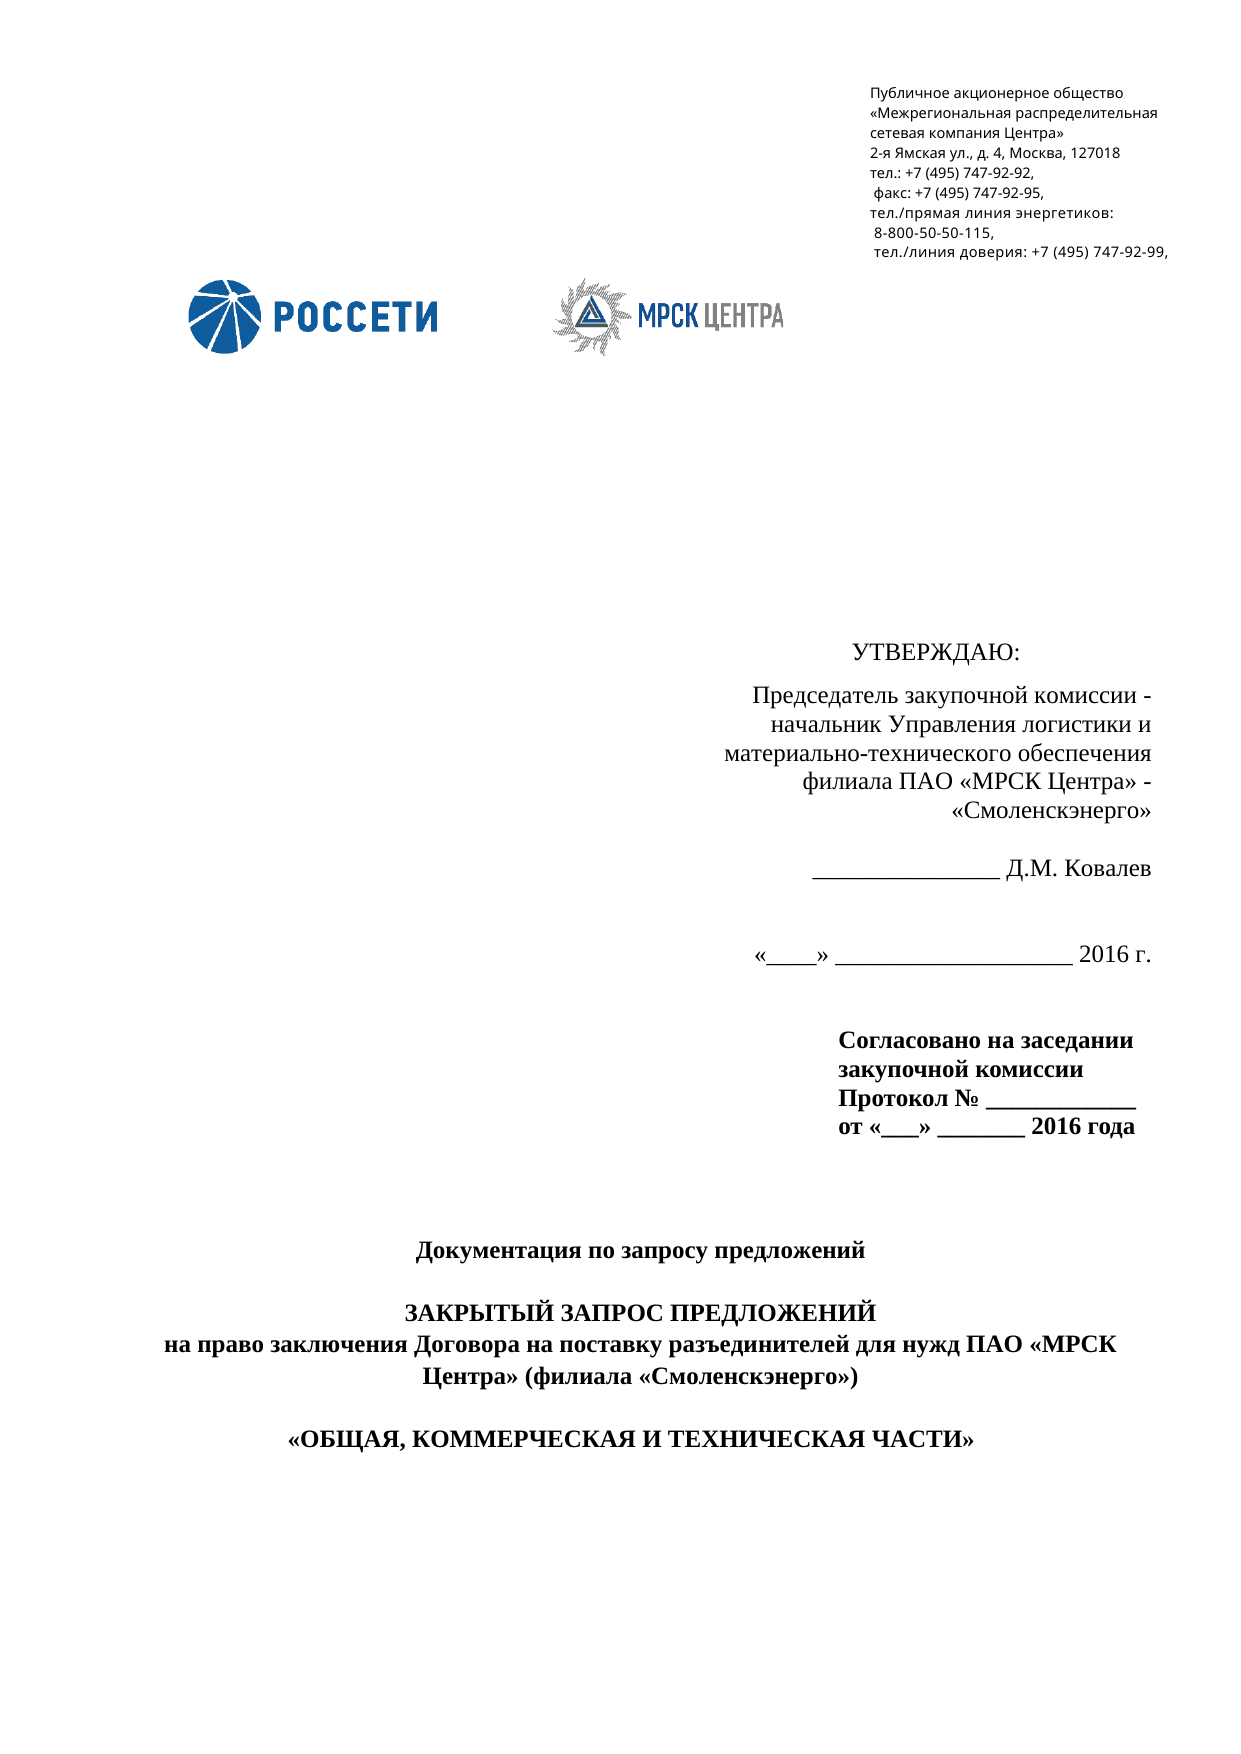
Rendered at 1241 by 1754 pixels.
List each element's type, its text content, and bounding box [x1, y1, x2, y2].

text на право заключения Договора на поставку разъединителей для нужд ПАО «МРСК Центра» (филиала «Смоленскэнерго») [129, 1329, 1152, 1390]
text Протокол № ____________ [838, 1083, 1152, 1111]
text Председатель закупочной комиссии - [720, 680, 1152, 709]
picture [188, 278, 784, 356]
text ЗАКРЫТЫЙ ЗАПРОС ПРЕДЛОЖЕНИЙ [129, 1298, 1152, 1327]
text «Смоленскэнерго» [720, 795, 1152, 824]
text «ОБЩАЯ, КОММЕРЧЕСКАЯ и техническая ЧАСТИ» [73, 1424, 1183, 1453]
text филиала ПАО «МРСК Центра» - [720, 766, 1152, 795]
text _______________ Д.М. Ковалев [720, 853, 1152, 881]
text материально-технического обеспечения [720, 738, 1152, 766]
text закупочной комиссии [838, 1054, 1152, 1083]
text начальник Управления логистики и [720, 709, 1152, 738]
text от «___» _______ 2016 года [838, 1111, 1152, 1140]
text УТВЕРЖДАЮ: [720, 637, 1152, 666]
text Документация по запросу предложений [129, 1235, 1152, 1263]
text Согласовано на заседании [838, 1025, 1152, 1054]
text «____» ___________________ 2016 г. [720, 939, 1152, 968]
